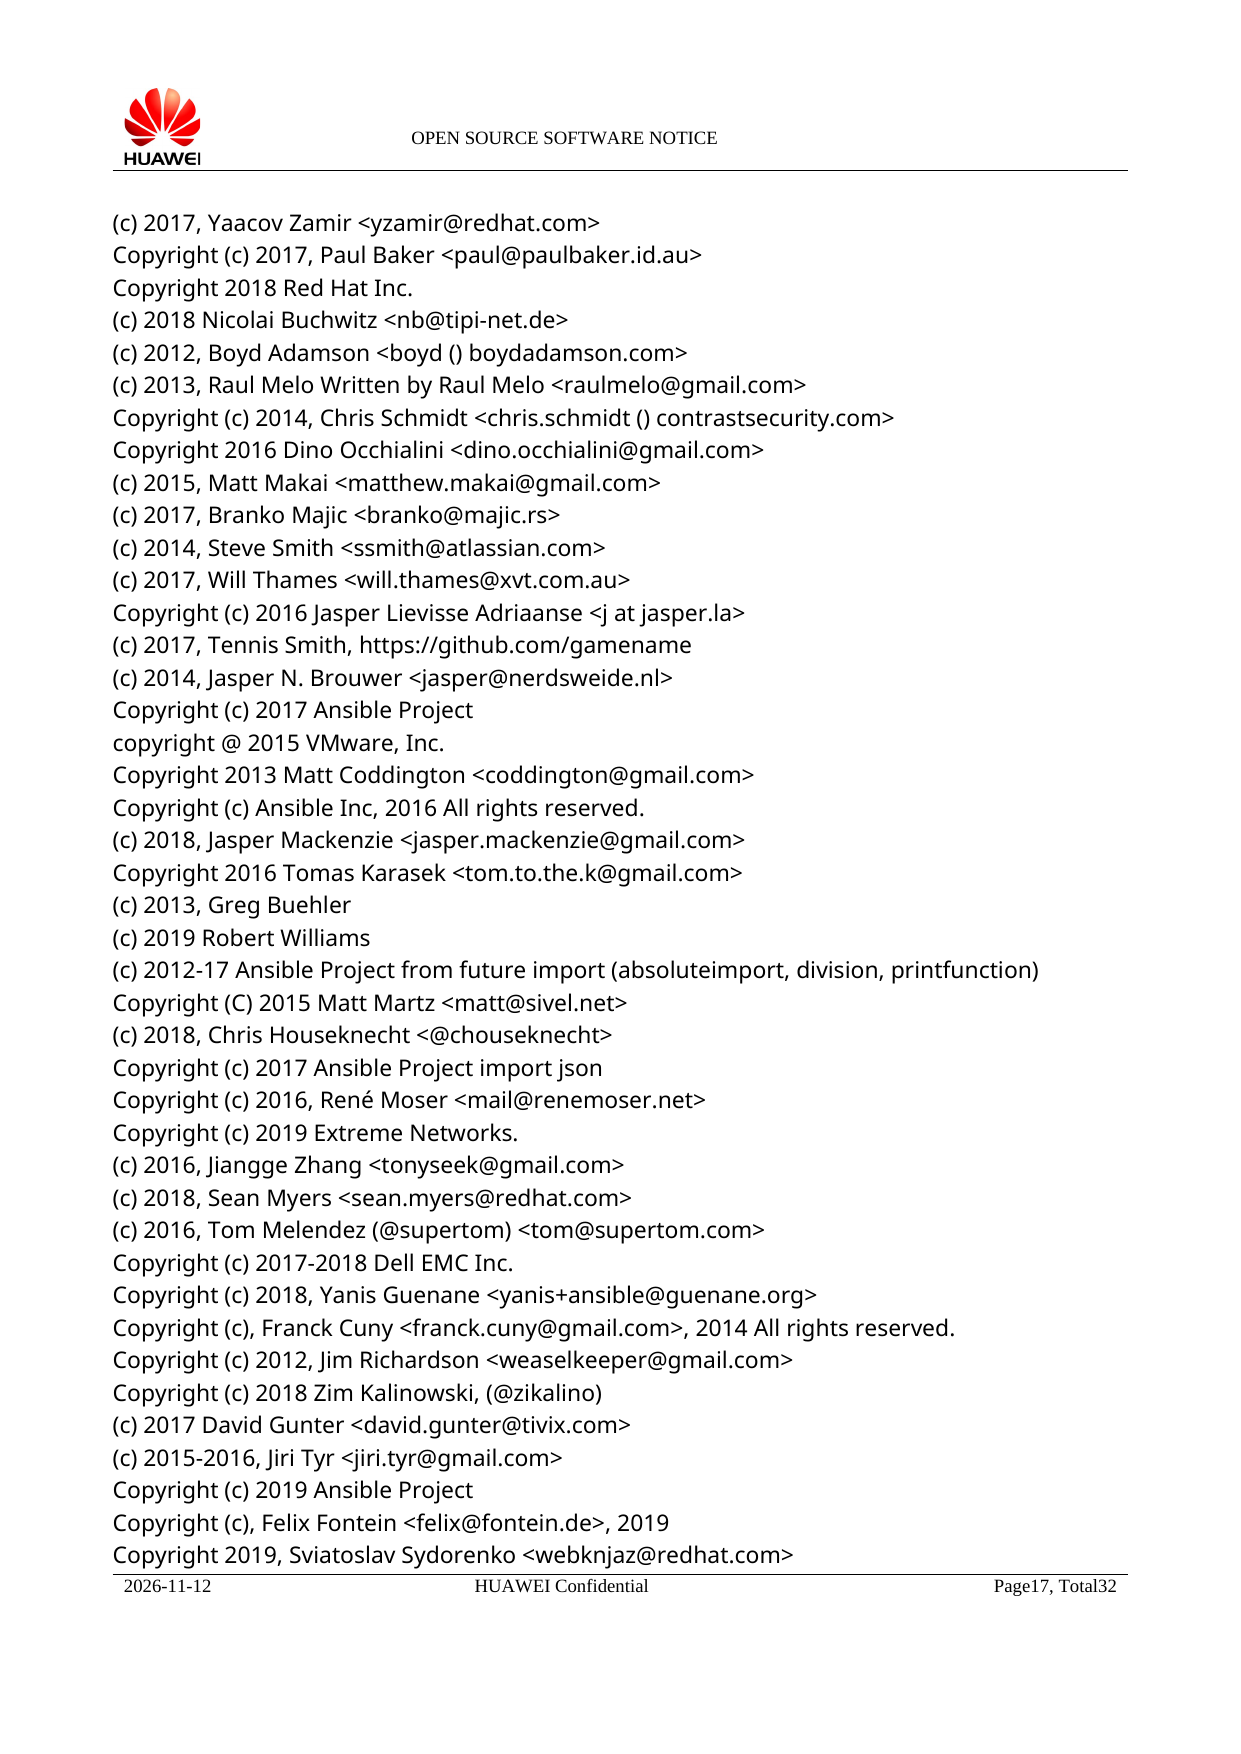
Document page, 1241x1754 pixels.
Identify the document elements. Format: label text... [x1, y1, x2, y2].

picture [124, 88, 201, 165]
